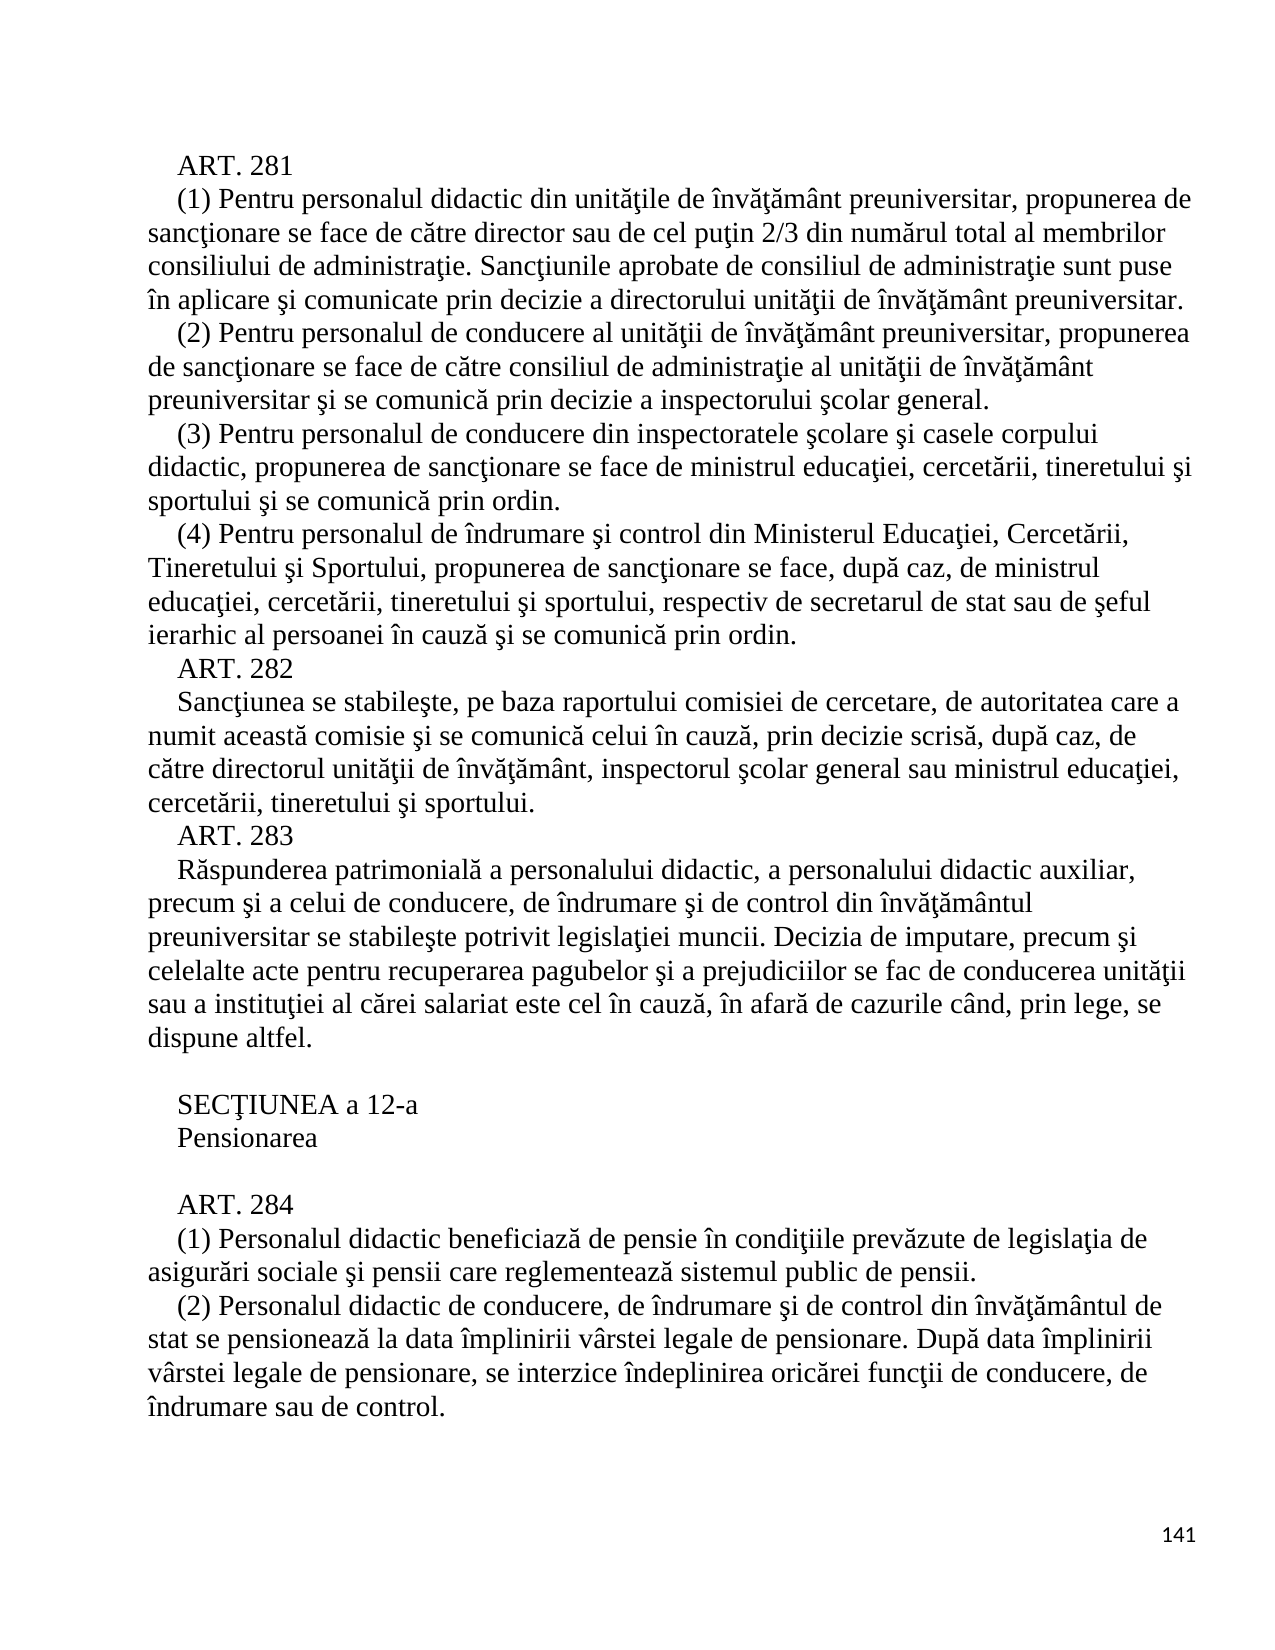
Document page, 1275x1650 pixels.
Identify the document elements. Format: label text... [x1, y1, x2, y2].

text Sancţiunea se stabileşte, pe baza raportului comisiei de cercetare, de autoritatea care a numit această comisie şi se comunică celui în cauză, prin decizie scrisă, după caz, de către directorul unităţii de învăţământ, inspectorul şcolar general sau ministrul educaţiei, cercetării, tineretului şi sportului. [148, 684, 1196, 818]
text ART. 282 [148, 651, 1196, 684]
text (1) Personalul didactic beneficiază de pensie în condiţiile prevăzute de legislaţia de asigurări sociale şi pensii care reglementează sistemul public de pensii. [148, 1221, 1196, 1288]
text Răspunderea patrimonială a personalului didactic, a personalului didactic auxiliar, precum şi a celui de conducere, de îndrumare şi de control din învăţământul preuniversitar se stabileşte potrivit legislaţiei muncii. Decizia de imputare, precum şi celelalte acte pentru recuperarea pagubelor şi a prejudiciilor se fac de conducerea unităţii sau a instituţiei al cărei salariat este cel în cauză, în afară de cazurile când, prin lege, se dispune altfel. [148, 852, 1196, 1053]
text Pensionarea [148, 1120, 1196, 1154]
text (4) Pentru personalul de îndrumare şi control din Ministerul Educaţiei, Cercetării, Tineretului şi Sportului, propunerea de sancţionare se face, după caz, de ministrul educaţiei, cercetării, tineretului şi sportului, respectiv de secretarul de stat sau de şeful ierarhic al persoanei în cauză şi se comunică prin ordin. [148, 517, 1196, 651]
text (3) Pentru personalul de conducere din inspectoratele şcolare şi casele corpului didactic, propunerea de sancţionare se face de ministrul educaţiei, cercetării, tineretului şi sportului şi se comunică prin ordin. [148, 416, 1196, 517]
text ART. 281 [148, 148, 1196, 181]
text ART. 283 [148, 818, 1196, 852]
text (1) Pentru personalul didactic din unităţile de învăţământ preuniversitar, propunerea de sancţionare se face de către director sau de cel puţin 2/3 din numărul total al membrilor consiliului de administraţie. Sancţiunile aprobate de consiliul de administraţie sunt puse în aplicare şi comunicate prin decizie a directorului unităţii de învăţământ preuniversitar. [148, 181, 1196, 315]
text SECŢIUNEA a 12-a [148, 1087, 1196, 1120]
text (2) Personalul didactic de conducere, de îndrumare şi de control din învăţământul de stat se pensionează la data împlinirii vârstei legale de pensionare. După data împlinirii vârstei legale de pensionare, se interzice îndeplinirea oricărei funcţii de conducere, de îndrumare sau de control. [148, 1288, 1196, 1422]
text (2) Pentru personalul de conducere al unităţii de învăţământ preuniversitar, propunerea de sancţionare se face de către consiliul de administraţie al unităţii de învăţământ preuniversitar şi se comunică prin decizie a inspectorului şcolar general. [148, 315, 1196, 416]
text ART. 284 [148, 1187, 1196, 1221]
